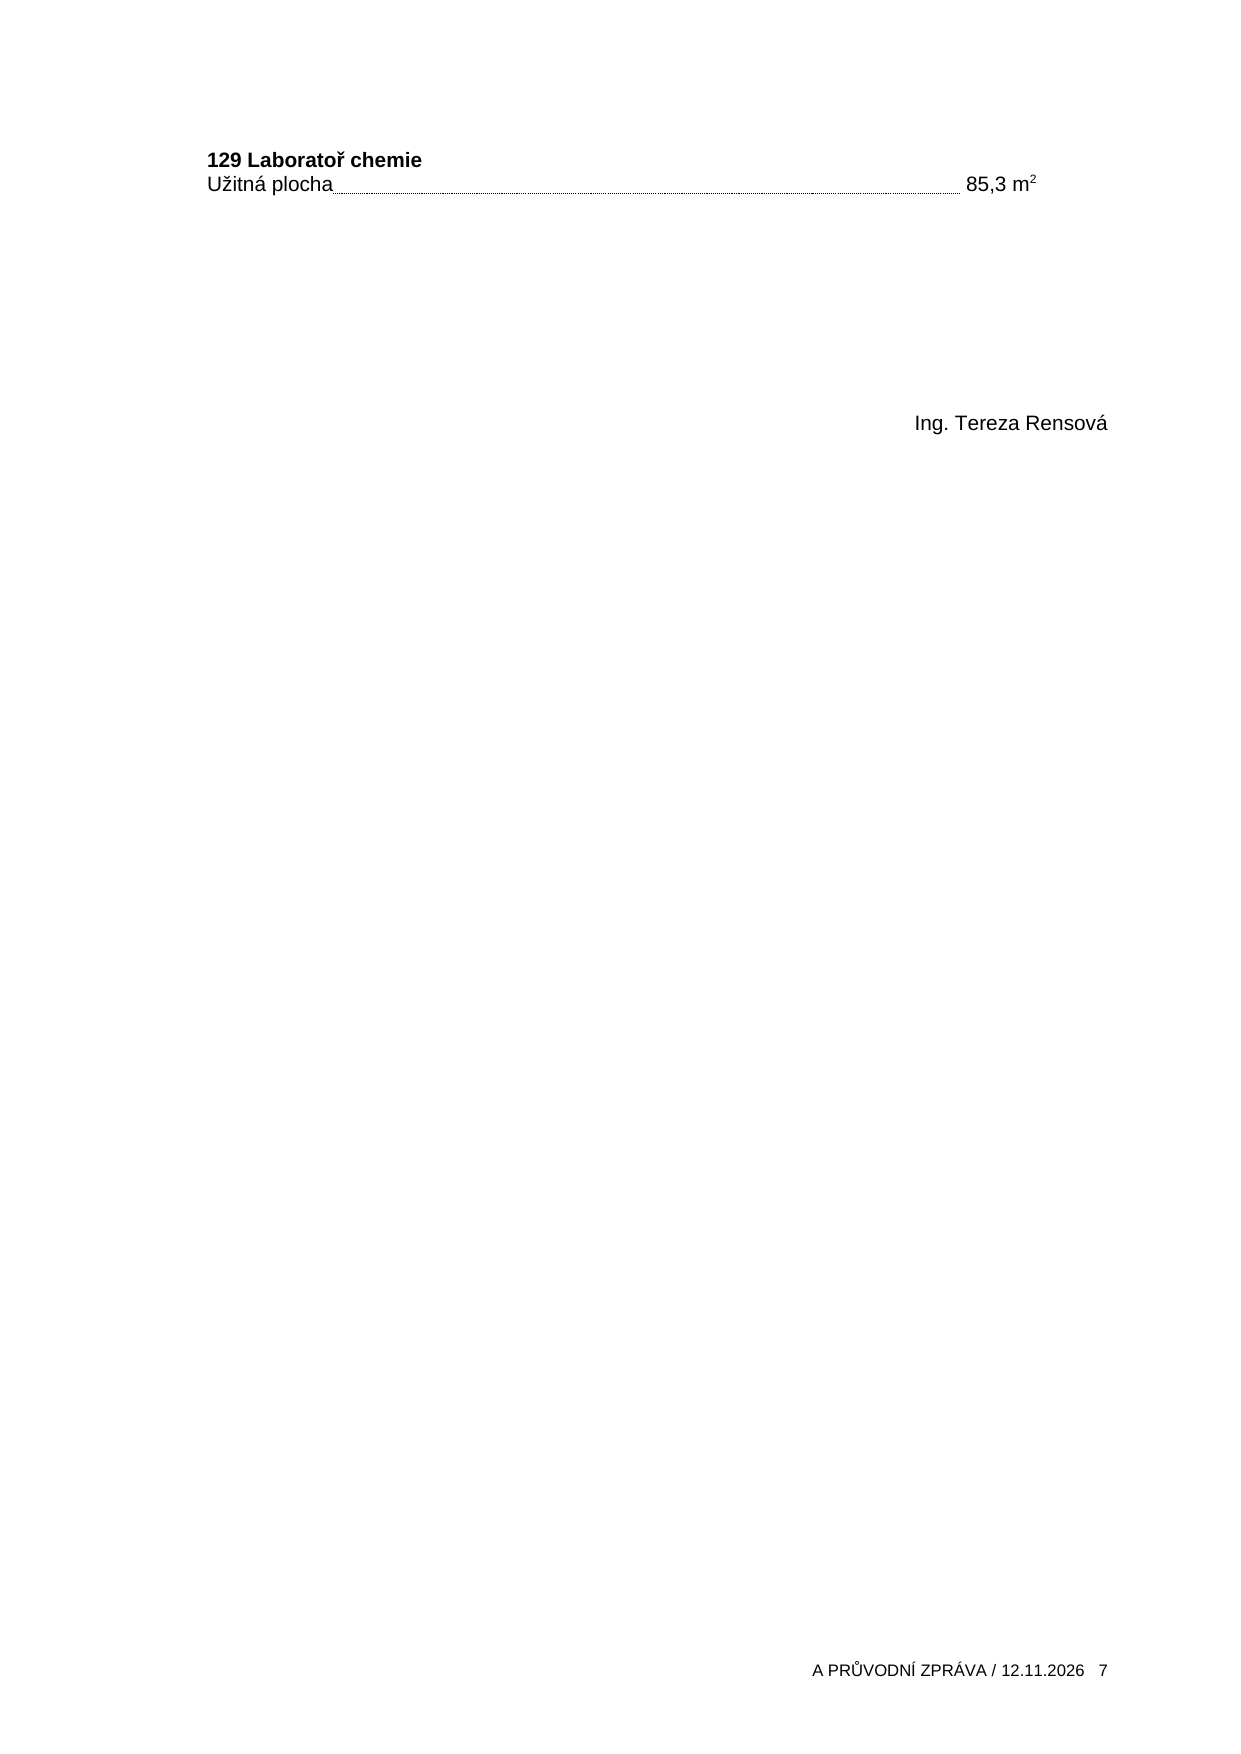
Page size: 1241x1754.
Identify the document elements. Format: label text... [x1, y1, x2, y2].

text Ing. Tereza Rensová [207, 411, 1107, 435]
text 129 Laboratoř chemie [207, 148, 1107, 172]
text Užitná plocha 85,3 m2 [207, 172, 1107, 196]
